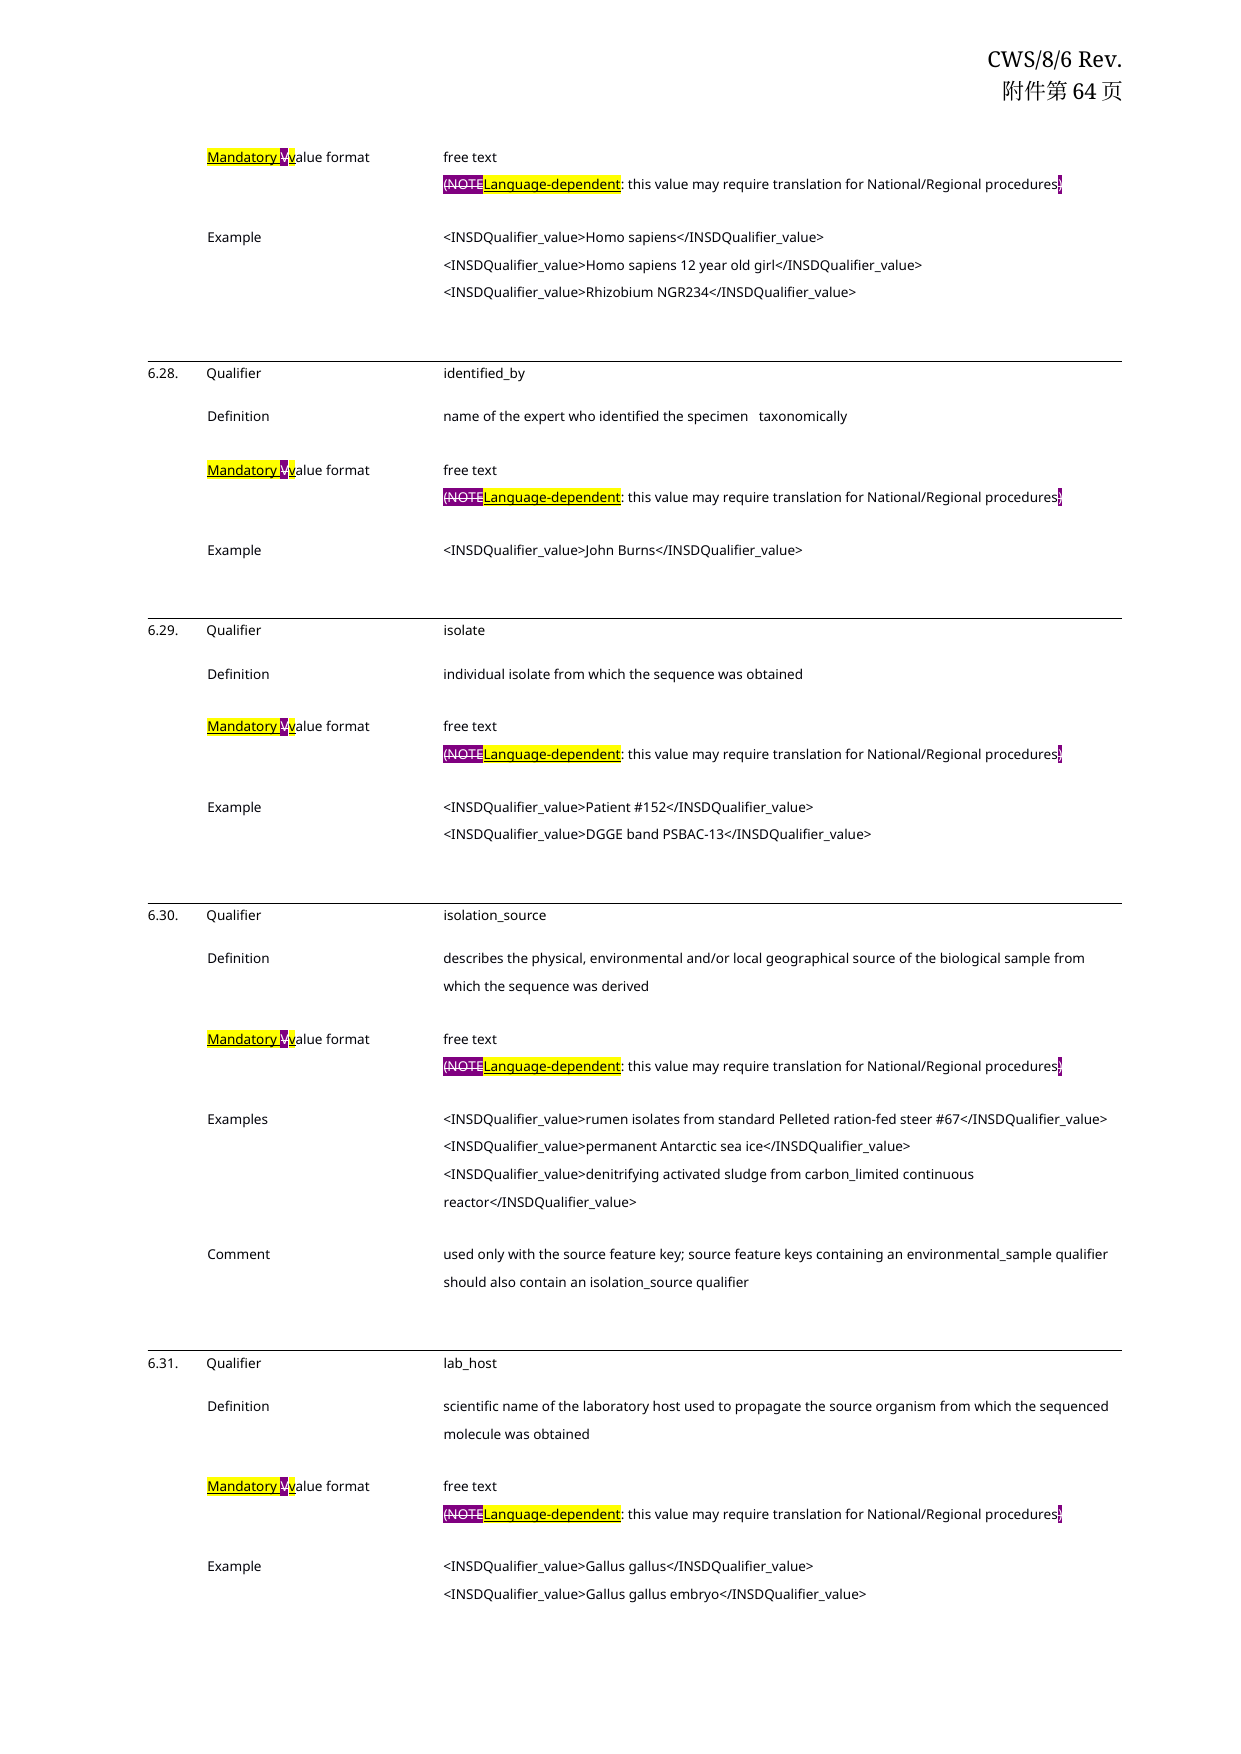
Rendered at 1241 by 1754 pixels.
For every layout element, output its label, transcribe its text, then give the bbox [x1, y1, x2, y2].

text <INSDQualifier_value>permanent Antarctic sea ice</INSDQualifier_value> [443, 1137, 1122, 1156]
text Definition name of the expert who identified the specimen taxonomically [207, 407, 1122, 426]
text Qualifier identified_by [148, 362, 1122, 382]
text Definition scientific name of the laboratory host used to propagate the source organism from which the sequenced molecule was obtained [207, 1397, 1122, 1443]
text Examples <INSDQualifier_value>rumen isolates from standard Pelleted ration-fed steer #67</INSDQualifier_value> [207, 1110, 1122, 1128]
text Example <INSDQualifier_value>Patient #152</INSDQualifier_value> [207, 798, 1122, 816]
text Mandatory Vvalue format free text (NOTELanguage-dependent: this value may require translation for National/Regional procedures) [207, 717, 1122, 763]
text Comment used only with the source feature key; source feature keys containing an environmental_sample qualifier should also contain an isolation_source qualifier [207, 1245, 1122, 1291]
text Example <INSDQualifier_value>Homo sapiens</INSDQualifier_value> [207, 228, 1122, 246]
text Mandatory Vvalue format free text (NOTELanguage-dependent: this value may require translation for National/Regional procedures) [207, 148, 1122, 194]
text Mandatory Vvalue format free text (NOTELanguage-dependent: this value may require translation for National/Regional procedures) [207, 460, 1122, 506]
text Example <INSDQualifier_value>Gallus gallus</INSDQualifier_value> [207, 1557, 1122, 1576]
text Definition describes the physical, environmental and/or local geographical source of the biological sample from which the sequence was derived [207, 949, 1122, 995]
text <INSDQualifier_value>DGGE band PSBAC-13</INSDQualifier_value> [443, 825, 1122, 844]
text <INSDQualifier_value>Gallus gallus embryo</INSDQualifier_value> [443, 1585, 1122, 1603]
text Qualifier isolation_source [148, 904, 1122, 924]
text Qualifier isolate [148, 619, 1122, 640]
text Qualifier lab_host [148, 1351, 1122, 1372]
text <INSDQualifier_value>Homo sapiens 12 year old girl</INSDQualifier_value> [443, 256, 1122, 274]
text Definition individual isolate from which the sequence was obtained [207, 665, 1122, 683]
text <INSDQualifier_value>denitrifying activated sludge from carbon_limited continuous reactor</INSDQualifier_value> [443, 1165, 1122, 1211]
text Mandatory Vvalue format free text (NOTELanguage-dependent: this value may require translation for National/Regional procedures) [207, 1477, 1122, 1523]
text Example <INSDQualifier_value>John Burns</INSDQualifier_value> [207, 541, 1122, 559]
text <INSDQualifier_value>Rhizobium NGR234</INSDQualifier_value> [443, 283, 1122, 302]
text Mandatory Vvalue format free text (NOTELanguage-dependent: this value may require translation for National/Regional procedures) [207, 1029, 1122, 1076]
